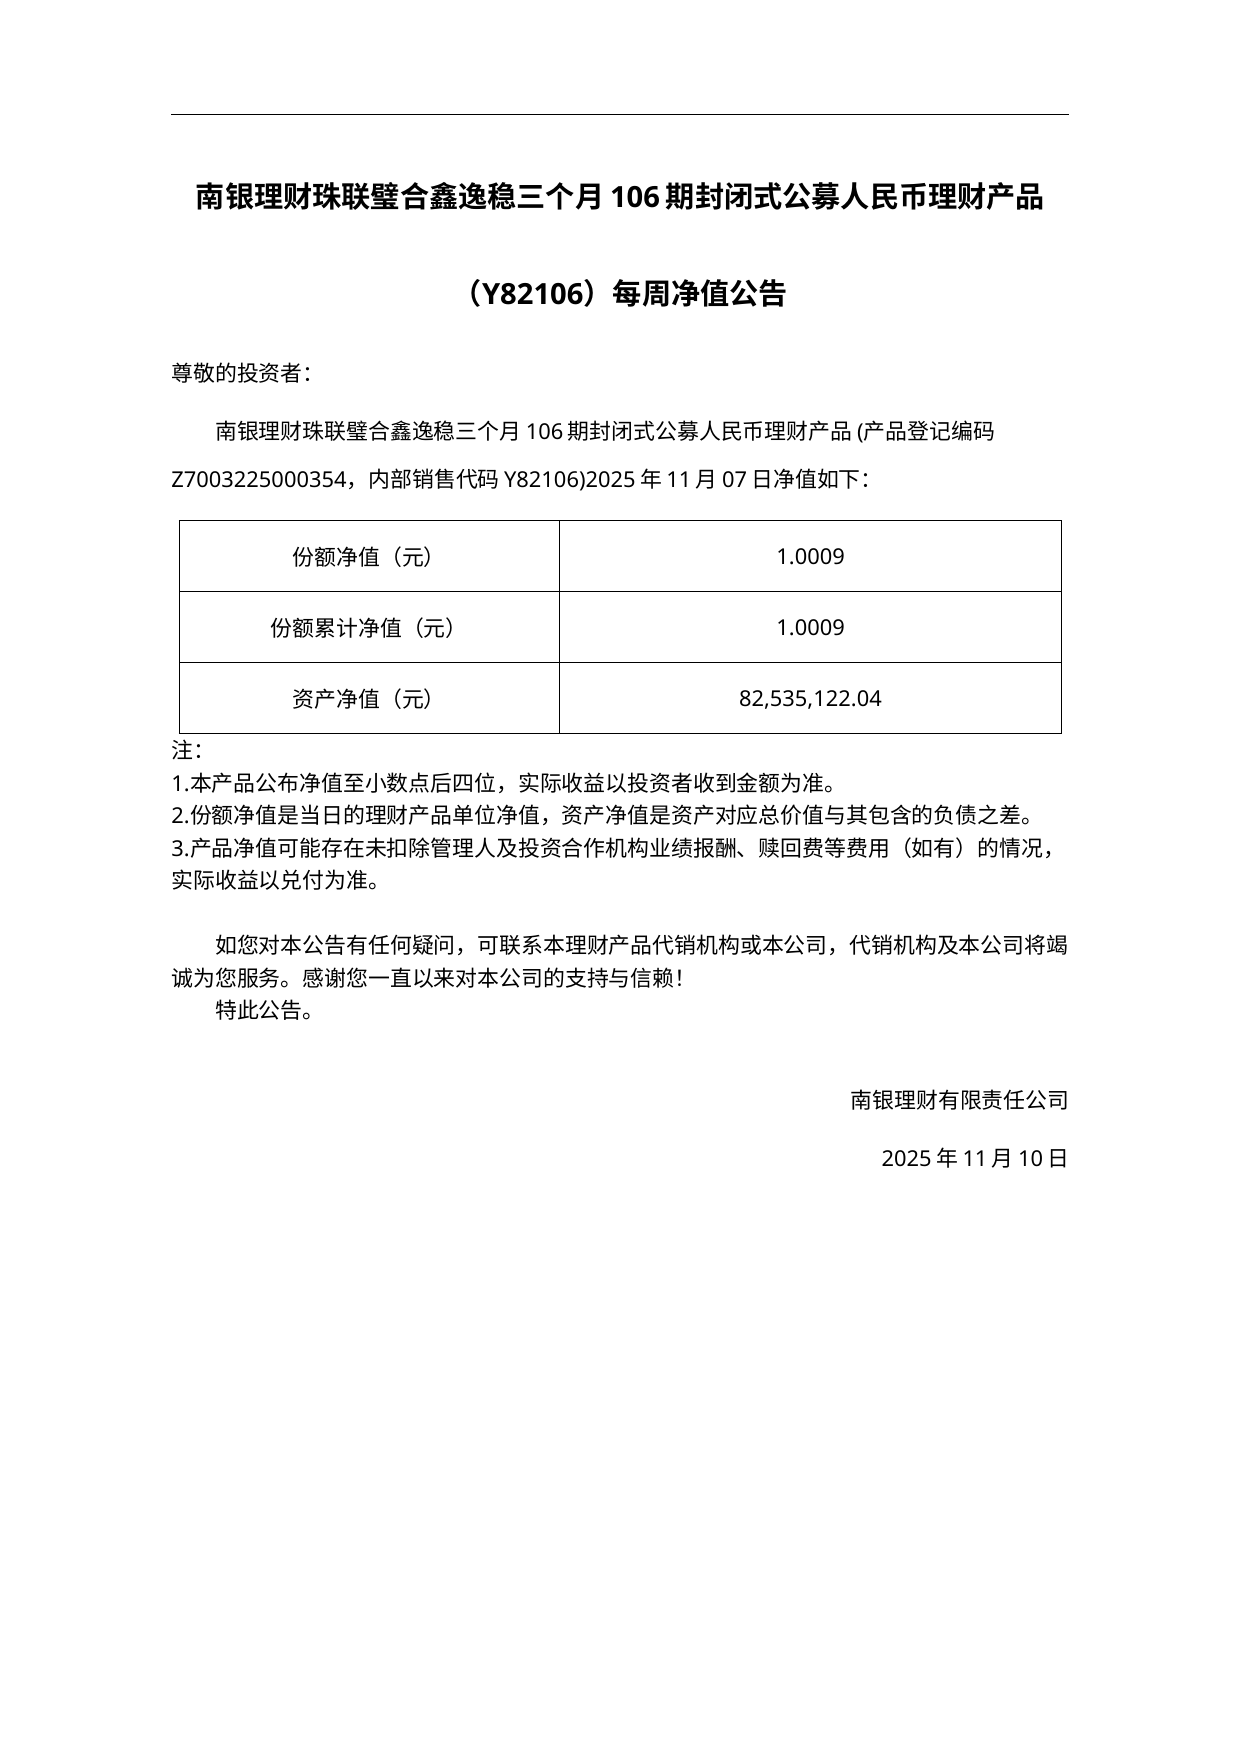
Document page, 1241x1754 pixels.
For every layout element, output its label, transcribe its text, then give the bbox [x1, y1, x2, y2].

text 注： [171, 733, 1069, 765]
text 南银理财珠联璧合鑫逸稳三个月106期封闭式公募人民币理财产品（Y82106）每周净值公告 [171, 162, 1069, 324]
table_header 1.0009 [560, 521, 1061, 591]
text 特此公告。 [171, 993, 1069, 1025]
text 2.份额净值是当日的理财产品单位净值，资产净值是资产对应总价值与其包含的负债之差。 [171, 798, 1069, 830]
text 2025年11月10日 [171, 1140, 1069, 1173]
text 如您对本公告有任何疑问，可联系本理财产品代销机构或本公司，代销机构及本公司将竭诚为您服务。感谢您一直以来对本公司的支持与信赖！ [171, 928, 1069, 993]
text 尊敬的投资者： [171, 355, 1069, 388]
text 南银理财珠联璧合鑫逸稳三个月106期封闭式公募人民币理财产品 (产品登记编码Z7003225000354，内部销售代码Y82106)2025年11月07日净值如下： [171, 413, 1069, 494]
table_header 份额净值（元） [180, 521, 559, 591]
text 南银理财有限责任公司 [171, 1082, 1069, 1115]
text 1.本产品公布净值至小数点后四位，实际收益以投资者收到金额为准。 [171, 765, 1069, 798]
table_cell 资产净值（元） [180, 663, 559, 733]
table_cell 份额累计净值（元） [180, 592, 559, 662]
text 3.产品净值可能存在未扣除管理人及投资合作机构业绩报酬、赎回费等费用（如有）的情况，实际收益以兑付为准。 [171, 830, 1069, 895]
table_cell 1.0009 [560, 592, 1061, 662]
table_cell 82,535,122.04 [560, 663, 1061, 733]
